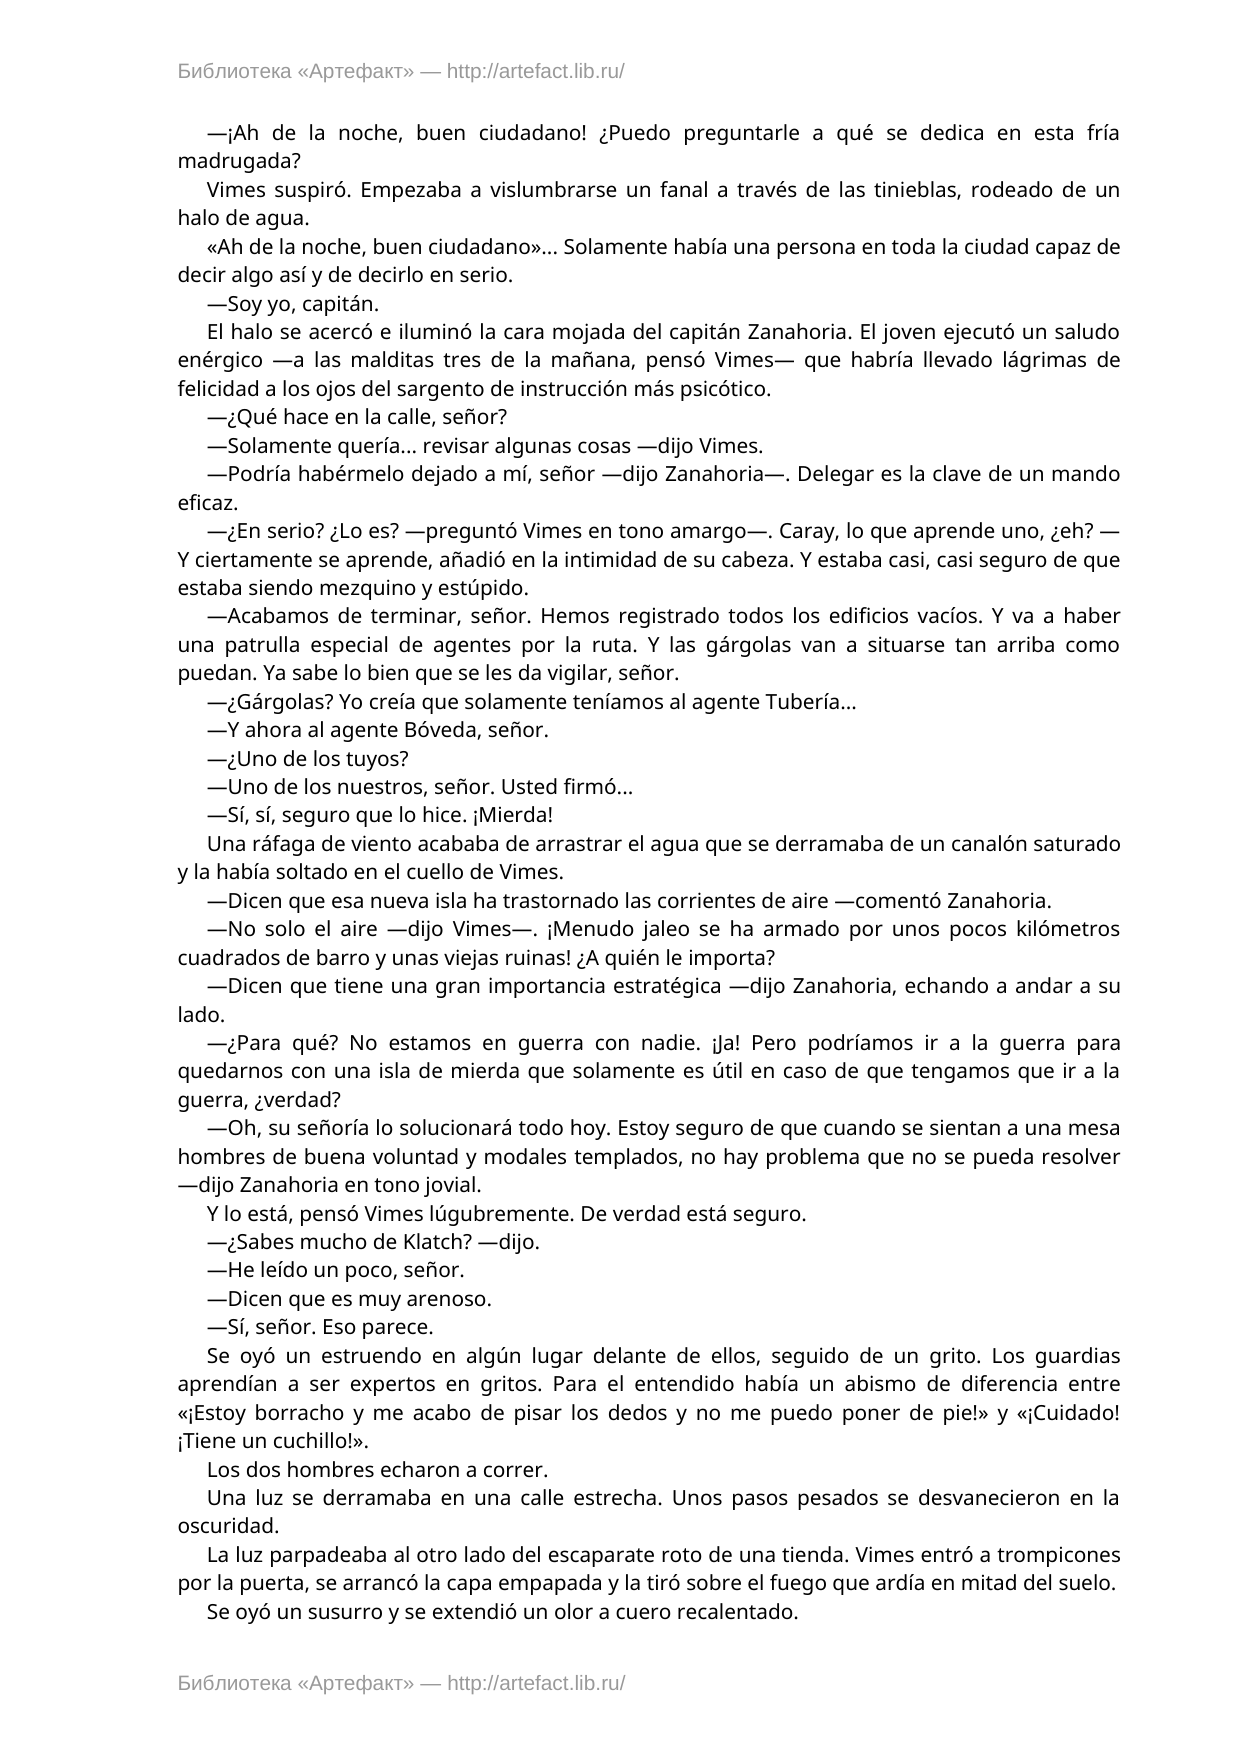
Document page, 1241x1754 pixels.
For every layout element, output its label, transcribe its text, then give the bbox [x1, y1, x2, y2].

text Se oyó un susurro y se extendió un olor a cuero recalentado. [177, 1597, 1122, 1625]
text —¡Ah de la noche, buen ciudadano! ¿Puedo preguntarle a qué se dedica en esta fría madrugada? [177, 118, 1122, 175]
text Los dos hombres echaron a correr. [177, 1455, 1122, 1483]
text —Uno de los nuestros, señor. Usted firmó... [177, 772, 1122, 801]
text —¿Para qué? No estamos en guerra con nadie. ¡Ja! Pero podríamos ir a la guerra para quedarnos con una isla de mierda que solamente es útil en caso de que tengamos que ir a la guerra, ¿verdad? [177, 1028, 1122, 1113]
text —Dicen que esa nueva isla ha trastornado las corrientes de aire —comentó Zanahoria. [177, 886, 1122, 914]
text —Solamente quería... revisar algunas cosas —dijo Vimes. [177, 431, 1122, 459]
text Y lo está, pensó Vimes lúgubremente. De verdad está seguro. [177, 1199, 1122, 1227]
text Se oyó un estruendo en algún lugar delante de ellos, seguido de un grito. Los guardias aprendían a ser expertos en gritos. Para el entendido había un abismo de diferencia entre «¡Estoy borracho y me acabo de pisar los dedos y no me puedo poner de pie!» y «¡Cuidado! ¡Tiene un cuchillo!». [177, 1341, 1122, 1455]
text —¿En serio? ¿Lo es? —preguntó Vimes en tono amargo—. Caray, lo que aprende uno, ¿eh? —Y ciertamente se aprende, añadió en la intimidad de su cabeza. Y estaba casi, casi seguro de que estaba siendo mezquino y estúpido. [177, 516, 1122, 602]
text —He leído un poco, señor. [177, 1256, 1122, 1284]
text —Sí, sí, seguro que lo hice. ¡Mierda! [177, 801, 1122, 829]
text El halo se acercó e iluminó la cara mojada del capitán Zanahoria. El joven ejecutó un saludo enérgico —a las malditas tres de la mañana, pensó Vimes— que habría llevado lágrimas de felicidad a los ojos del sargento de instrucción más psicótico. [177, 317, 1122, 402]
text —Podría habérmelo dejado a mí, señor —dijo Zanahoria—. Delegar es la clave de un mando eficaz. [177, 459, 1122, 516]
text «Ah de la noche, buen ciudadano»... Solamente había una persona en toda la ciudad capaz de decir algo así y de decirlo en serio. [177, 232, 1122, 289]
text —Dicen que es muy arenoso. [177, 1284, 1122, 1312]
text Vimes suspiró. Empezaba a vislumbrarse un fanal a través de las tinieblas, rodeado de un halo de agua. [177, 175, 1122, 232]
text —Dicen que tiene una gran importancia estratégica —dijo Zanahoria, echando a andar a su lado. [177, 971, 1122, 1028]
text —No solo el aire —dijo Vimes—. ¡Menudo jaleo se ha armado por unos pocos kilómetros cuadrados de barro y unas viejas ruinas! ¿A quién le importa? [177, 914, 1122, 971]
text —Y ahora al agente Bóveda, señor. [177, 715, 1122, 744]
text —Sí, señor. Eso parece. [177, 1312, 1122, 1341]
text Una luz se derramaba en una calle estrecha. Unos pasos pesados se desvanecieron en la oscuridad. [177, 1483, 1122, 1540]
text —¿Sabes mucho de Klatch? —dijo. [177, 1227, 1122, 1256]
text —¿Uno de los tuyos? [177, 744, 1122, 772]
text —Soy yo, capitán. [177, 289, 1122, 317]
text La luz parpadeaba al otro lado del escaparate roto de una tienda. Vimes entró a trompicones por la puerta, se arrancó la capa empapada y la tiró sobre el fuego que ardía en mitad del suelo. [177, 1540, 1122, 1597]
text —Acabamos de terminar, señor. Hemos registrado todos los edificios vacíos. Y va a haber una patrulla especial de agentes por la ruta. Y las gárgolas van a situarse tan arriba como puedan. Ya sabe lo bien que se les da vigilar, señor. [177, 602, 1122, 687]
text —Oh, su señoría lo solucionará todo hoy. Estoy seguro de que cuando se sientan a una mesa hombres de buena voluntad y modales templados, no hay problema que no se pueda resolver —dijo Zanahoria en tono jovial. [177, 1113, 1122, 1199]
text —¿Gárgolas? Yo creía que solamente teníamos al agente Tubería... [177, 687, 1122, 715]
text Una ráfaga de viento acababa de arrastrar el agua que se derramaba de un canalón saturado y la había soltado en el cuello de Vimes. [177, 829, 1122, 886]
text —¿Qué hace en la calle, señor? [177, 402, 1122, 431]
